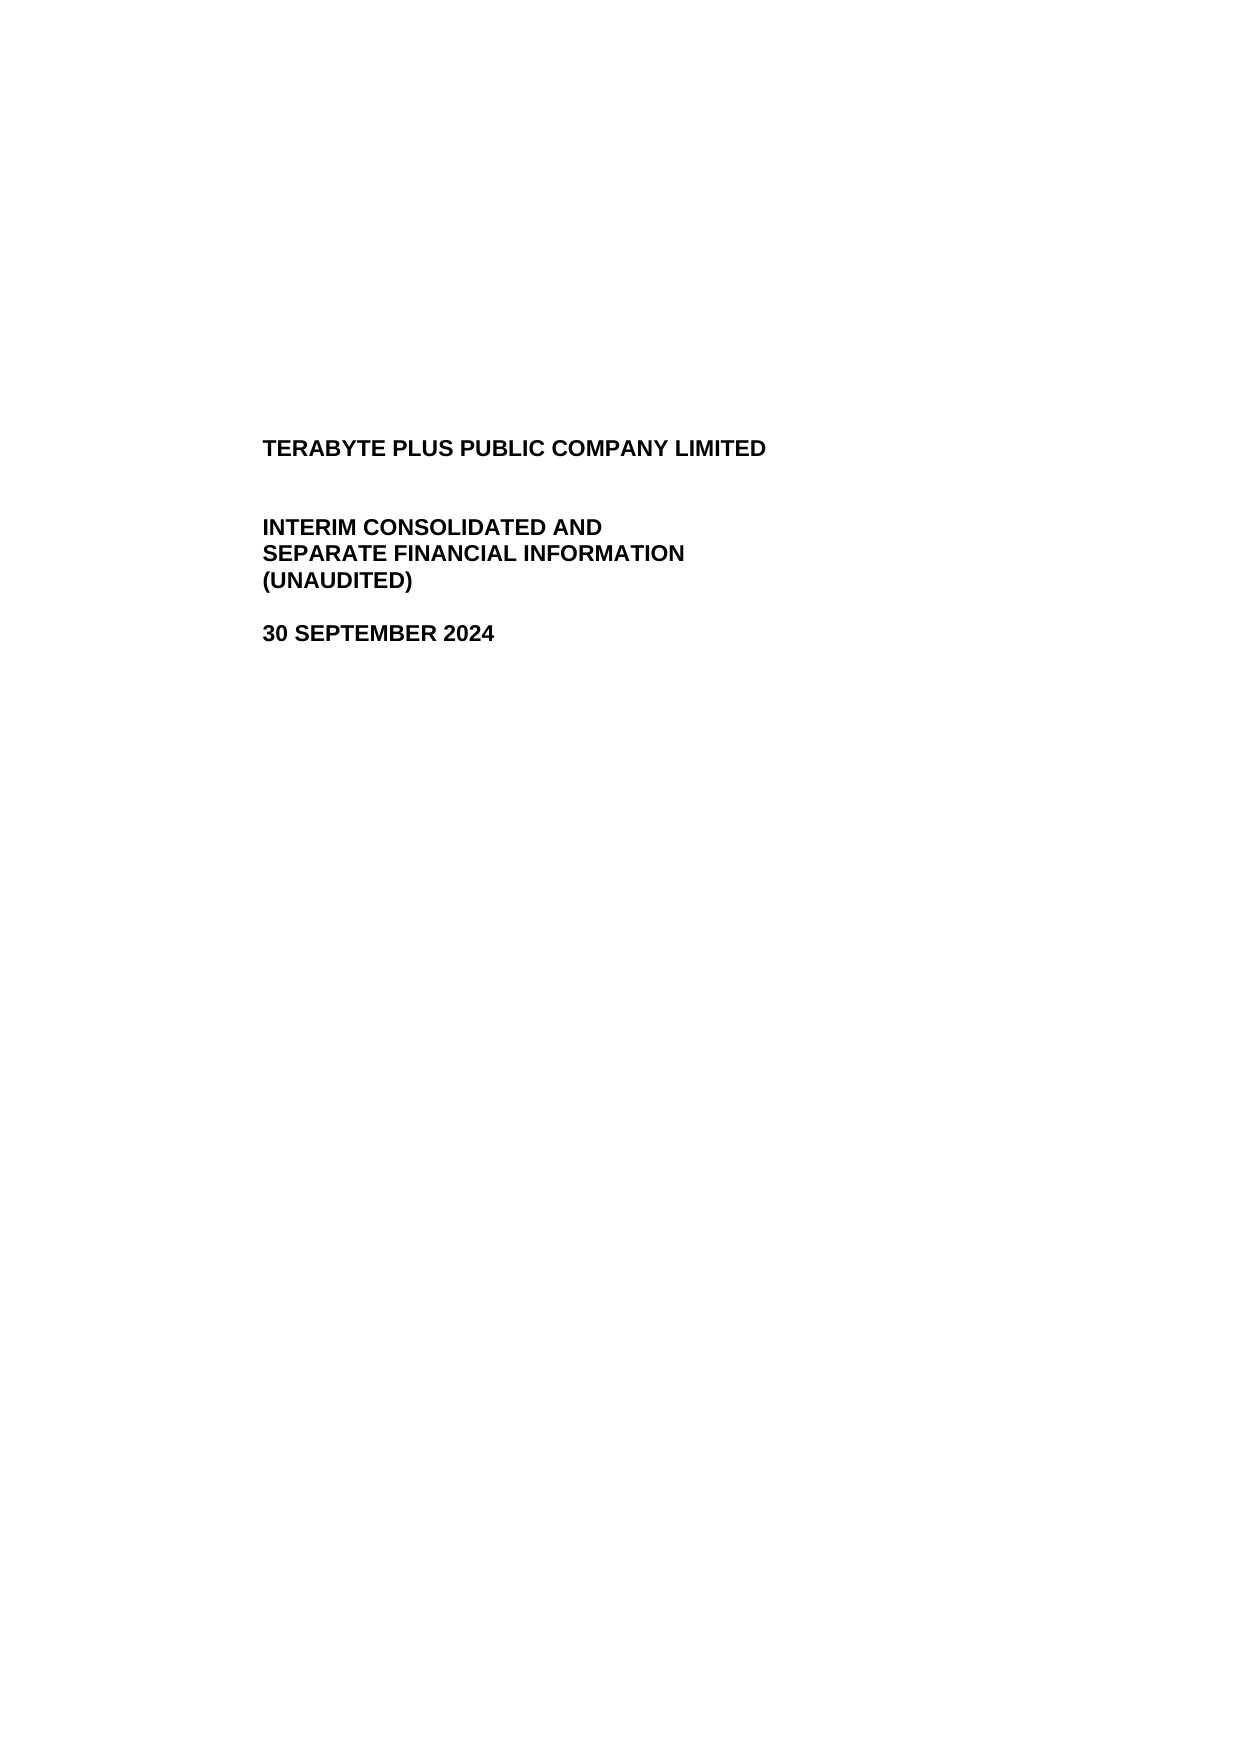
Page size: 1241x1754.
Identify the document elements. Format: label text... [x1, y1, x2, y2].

text SEPARATE FINANCIAL INFORMATION [262, 540, 940, 567]
text Terabyte Plus PUBLIC COMPANY LIMITED [262, 435, 940, 461]
text (UNAUDITED) [262, 567, 940, 593]
text 30 SEPTEMBER 2024 [262, 619, 940, 646]
text INTERIM CONSOLIDATED AND [262, 514, 940, 540]
